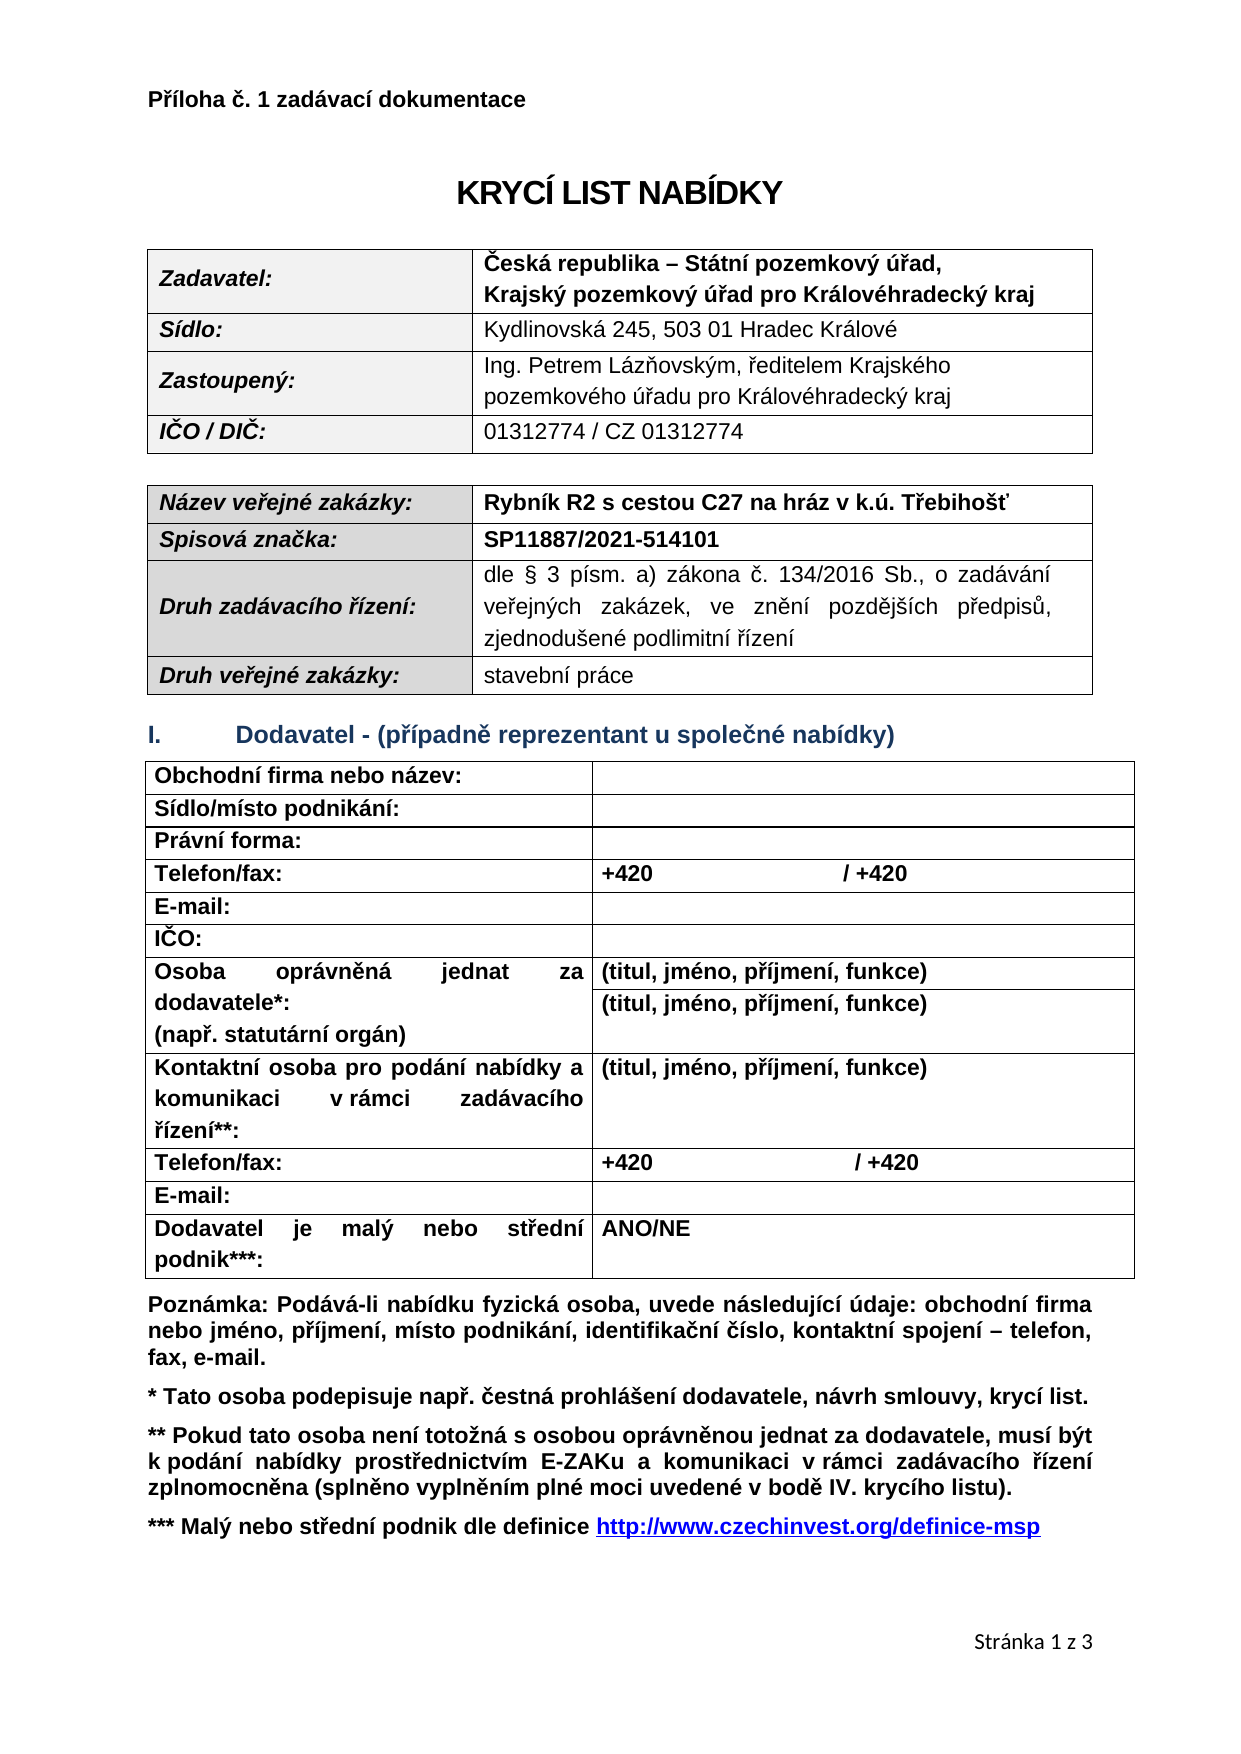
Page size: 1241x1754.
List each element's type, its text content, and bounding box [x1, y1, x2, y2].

table_cell E-mail: [146, 893, 592, 924]
table_cell Spisová značka: [148, 524, 472, 560]
title Krycí list nabídky [148, 173, 1092, 211]
table_cell IČO / DIČ: [148, 416, 472, 452]
table_cell (titul, jméno, příjmení, funkce) [593, 1054, 1134, 1148]
table_cell [593, 1182, 1134, 1213]
table_cell [593, 925, 1134, 957]
table_cell Telefon/fax: [146, 1149, 592, 1181]
table_cell Druh veřejné zakázky: [148, 657, 472, 694]
text * Tato osoba podepisuje např. čestná prohlášení dodavatele, návrh smlouvy, krycí list. [148, 1383, 1092, 1409]
table_cell +420 / +420 [593, 1149, 1134, 1181]
table_cell +420 / +420 [593, 860, 1134, 892]
table_cell [593, 828, 1134, 859]
table_cell E-mail: [146, 1182, 592, 1213]
table_cell Druh zadávacího řízení: [148, 561, 472, 656]
table_header [593, 762, 1134, 794]
text *** Malý nebo střední podnik dle definice http://www.czechinvest.org/definice-msp [148, 1513, 1092, 1539]
table_cell Telefon/fax: [146, 860, 592, 892]
table_header Název veřejné zakázky: [148, 486, 472, 523]
table_cell dle § 3 písm. a) zákona č. 134/2016 Sb., o zadávání veřejných zakázek, ve znění pozdějších předpisů, zjednodušené podlimitní řízení [473, 561, 1092, 656]
table_cell Právní forma: [146, 828, 592, 859]
table_cell Kontaktní osoba pro podání nabídky a komunikaci v rámci zadávacího řízení**: [146, 1054, 592, 1148]
table_cell Sídlo: [148, 314, 472, 351]
text ** Pokud tato osoba není totožná s osobou oprávněnou jednat za dodavatele, musí být k podání nabídky prostřednictvím E-ZAKu a komunikaci v rámci zadávacího řízení zplnomocněna (splněno vyplněním plné moci uvedené v bodě IV. krycího listu). [148, 1422, 1092, 1501]
table_cell [593, 795, 1134, 826]
table_cell Ing. Petrem Lázňovským, ředitelem Krajského pozemkového úřadu pro Královéhradecký kraj [473, 352, 1092, 415]
table_header Rybník R2 s cestou C27 na hráz v k.ú. Třebihošť [473, 486, 1092, 523]
table_cell [593, 893, 1134, 924]
text Poznámka: Podává-li nabídku fyzická osoba, uvede následující údaje: obchodní firma nebo jméno, příjmení, místo podnikání, identifikační číslo, kontaktní spojení – telefon, fax, e-mail. [148, 1291, 1092, 1370]
table_cell 01312774 / CZ 01312774 [473, 416, 1092, 452]
table_cell IČO: [146, 925, 592, 957]
subtitle Dodavatel - (případně reprezentant u společné nabídky) [148, 720, 1092, 749]
table_cell Zastoupený: [148, 352, 472, 415]
table_cell Sídlo/místo podnikání: [146, 795, 592, 826]
table_cell (titul, jméno, příjmení, funkce) [593, 958, 1134, 989]
table_header Obchodní firma nebo název: [146, 762, 592, 794]
table_cell stavební práce [473, 657, 1092, 694]
table_cell ANO/NE [593, 1215, 1134, 1278]
table_header Česká republika – Státní pozemkový úřad, Krajský pozemkový úřad pro Královéhradecký kraj [473, 250, 1092, 313]
table_cell SP11887/2021-514101 [473, 524, 1092, 560]
table_cell (titul, jméno, příjmení, funkce) [593, 990, 1134, 1052]
table_cell Osoba oprávněná jednat za dodavatele*: (např. statutární orgán) [146, 958, 592, 1052]
table_header Zadavatel: [148, 250, 472, 313]
table_cell Dodavatel je malý nebo střední podnik***: [146, 1215, 592, 1278]
table_cell Kydlinovská 245, 503 01 Hradec Králové [473, 314, 1092, 351]
